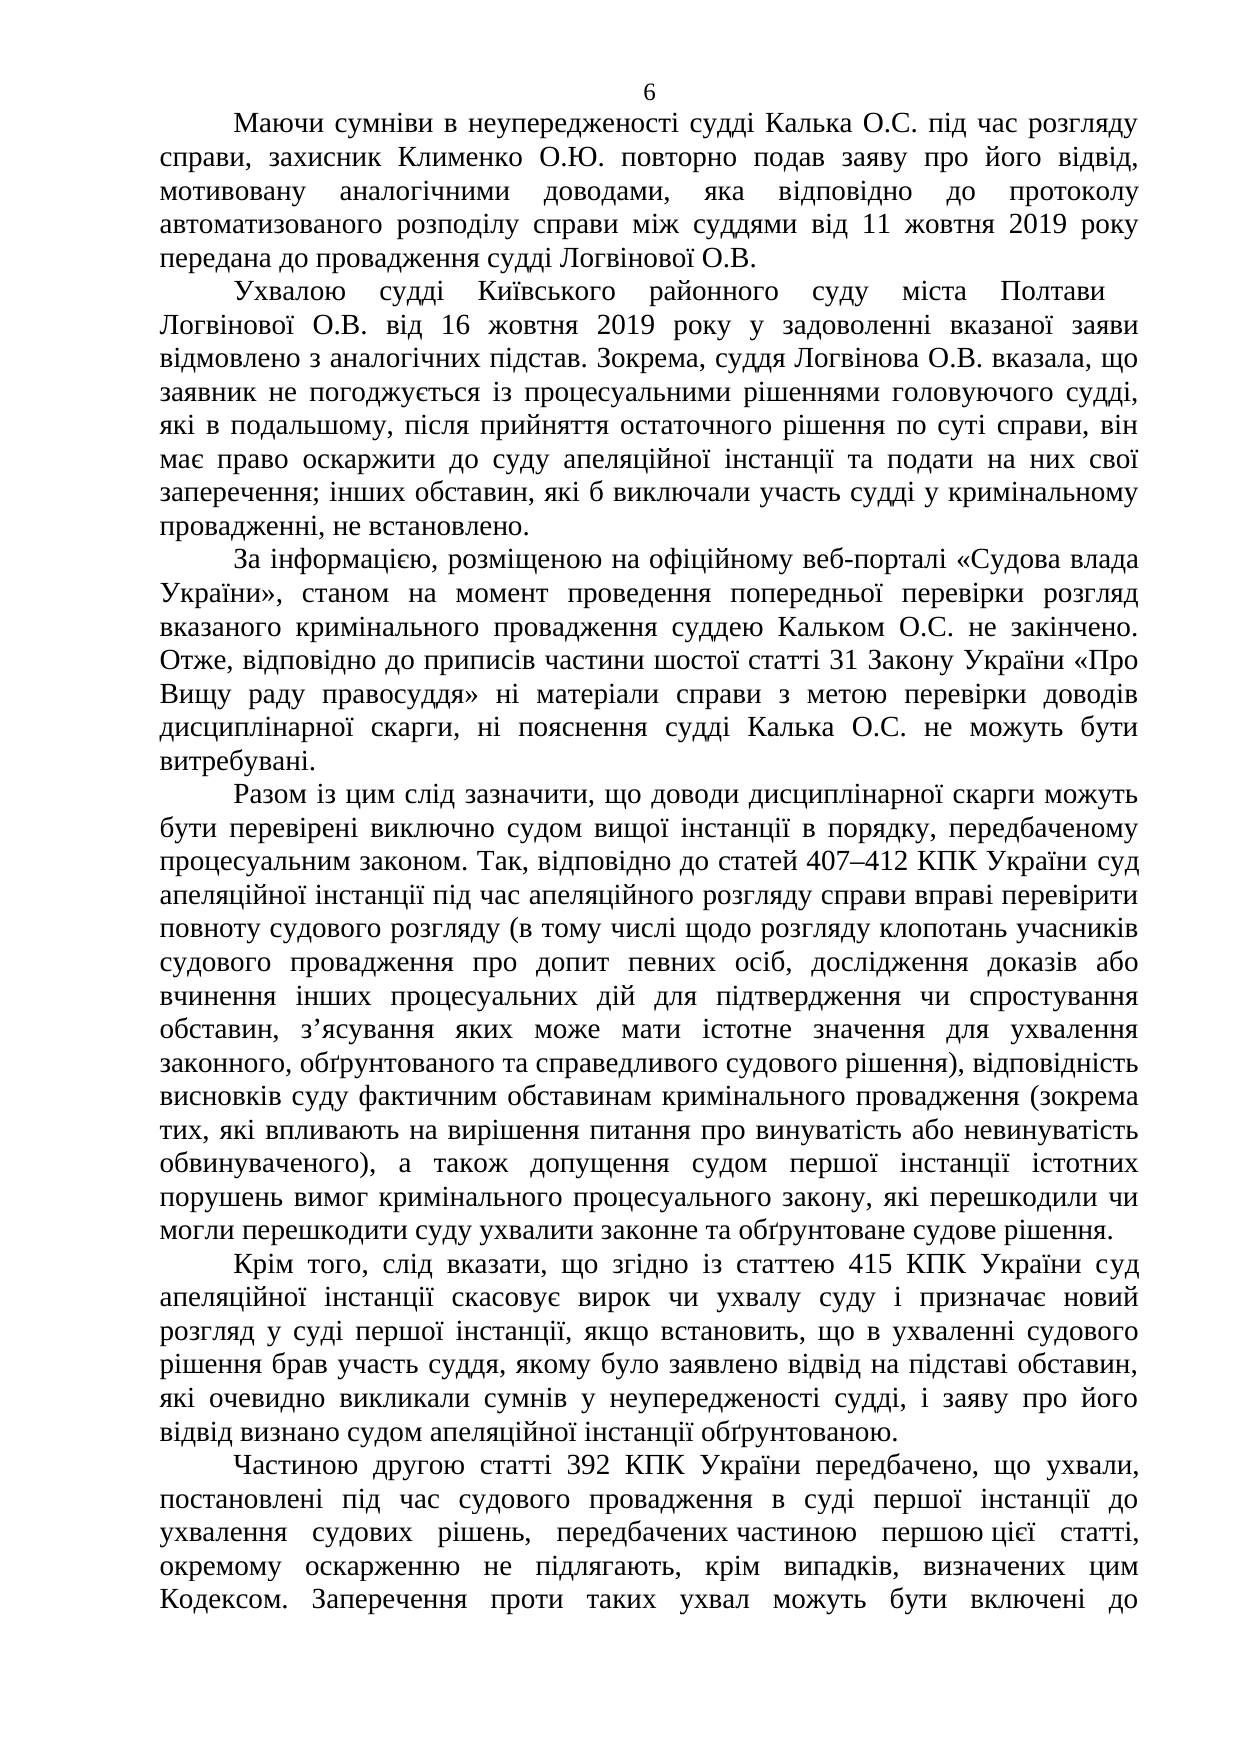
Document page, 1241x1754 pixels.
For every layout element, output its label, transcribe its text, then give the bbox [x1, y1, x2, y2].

text За інформацією, розміщеною на офіційному веб-порталі «Судова влада України», станом на момент проведення попередньої перевірки розгляд вказаного кримінального провадження суддею Кальком О.С. не закінчено. Отже, відповідно до приписів частини шостої статті 31 Закону України «Про Вищу раду правосуддя» ні матеріали справи з метою перевірки доводів дисциплінарної скарги, ні пояснення судді Калька О.С. не можуть бути витребувані. [159, 542, 1139, 776]
text Разом із цим слід зазначити, що доводи дисциплінарної скарги можуть бути перевірені виключно судом вищої інстанції в порядку, передбаченому процесуальним законом. Так, відповідно до статей 407–412 КПК України суд апеляційної інстанції під час апеляційного розгляду справи вправі перевірити повноту судового розгляду (в тому числі щодо розгляду клопотань учасників судового провадження про допит певних осіб, дослідження доказів або вчинення інших процесуальних дій для підтвердження чи спростування обставин, з’ясування яких може мати істотне значення для ухвалення законного, обґрунтованого та справедливого судового рішення), відповідність висновків суду фактичним обставинам кримінального провадження (зокрема тих, які впливають на вирішення питання про винуватість або невинуватість обвинуваченого), а також допущення судом першої інстанції істотних порушень вимог кримінального процесуального закону, які перешкодили чи могли перешкодити суду ухвалити законне та обґрунтоване судове рішення. [159, 776, 1139, 877]
text Разом із цим слід зазначити, що доводи дисциплінарної скарги можуть бути перевірені виключно судом вищої інстанції в порядку, передбаченому процесуальним законом. Так, відповідно до статей 407–412 КПК України суд апеляційної інстанції під час апеляційного розгляду справи вправі перевірити повноту судового розгляду (в тому числі щодо розгляду клопотань учасників судового провадження про допит певних осіб, дослідження доказів або вчинення інших процесуальних дій для підтвердження чи спростування обставин, з’ясування яких може мати істотне значення для ухвалення законного, обґрунтованого та справедливого судового рішення), відповідність висновків суду фактичним обставинам кримінального провадження (зокрема тих, які впливають на вирішення питання про винуватість або невинуватість обвинуваченого), а також допущення судом першої інстанції істотних порушень вимог кримінального процесуального закону, які перешкодили чи могли перешкодити суду ухвалити законне та обґрунтоване судове рішення. [159, 911, 1139, 1246]
text Маючи сумніви в неупередженості судді Калька О.С. під час розгляду справи, захисник Клименко О.Ю. повторно подав заяву про його відвід, мотивовану аналогічними доводами, яка відповідно до протоколу автоматизованого розподілу справи між суддями від 11 жовтня 2019 року передана до провадження судді Логвінової О.В. [159, 106, 1139, 273]
text Ухвалою судді Київського районного суду міста Полтави Логвінової О.В. від 16 жовтня 2019 року у задоволенні вказаної заяви відмовлено з аналогічних підстав. Зокрема, суддя Логвінова О.В. вказала, що заявник не погоджується із процесуальними рішеннями головуючого судді, які в подальшому, після прийняття остаточного рішення по суті справи, він має право оскаржити до суду апеляційної інстанції та подати на них свої заперечення; інших обставин, які б виключали участь судді у кримінальному провадженні, не встановлено. [159, 273, 1139, 542]
text Крім того, слід вказати, що згідно із статтею 415 КПК України суд апеляційної інстанції скасовує вирок чи ухвалу суду і призначає новий розгляд у суді першої інстанції, якщо встановить, що в ухваленні судового рішення брав участь суддя, якому було заявлено відвід на підставі обставин, які очевидно викликали сумнів у неупередженості судді, і заяву про його відвід визнано судом апеляційної інстанції обґрунтованою. [159, 1246, 1139, 1447]
